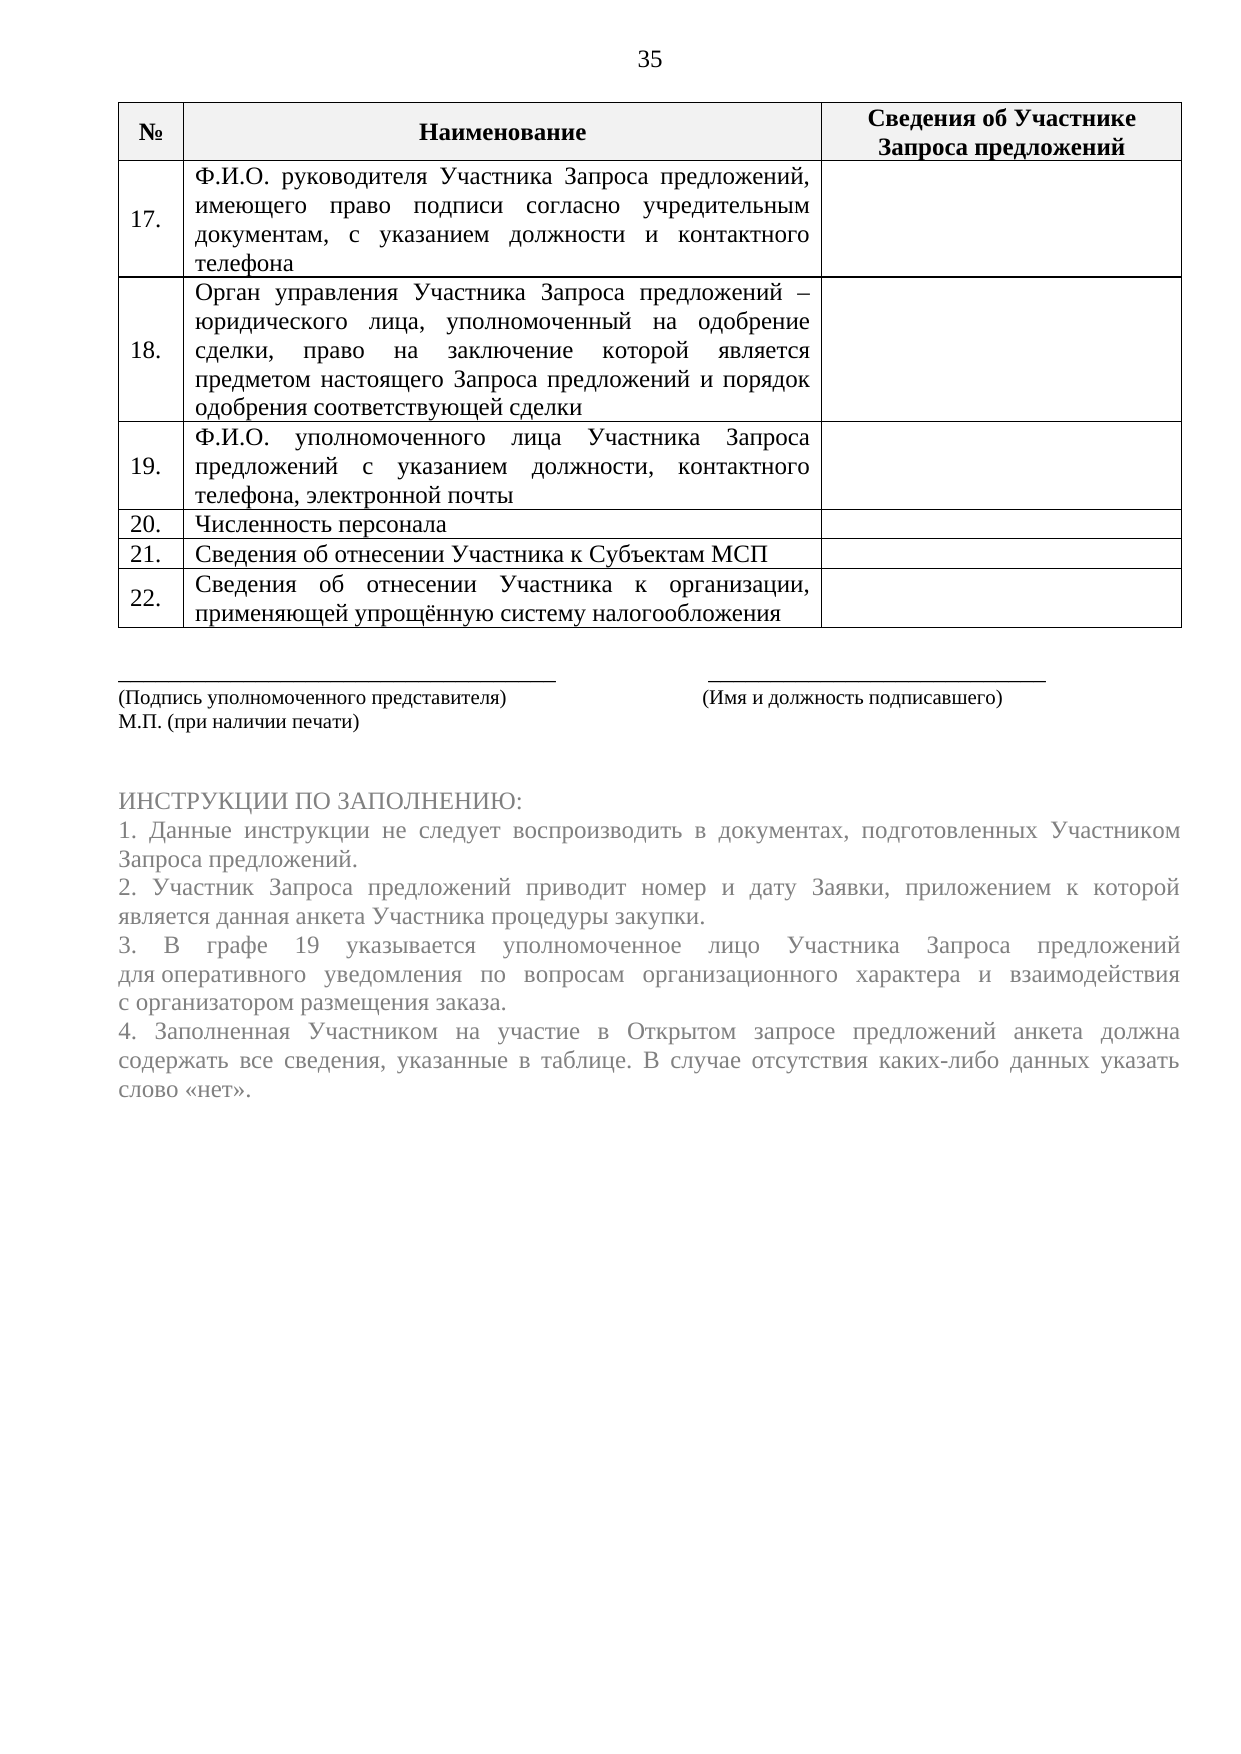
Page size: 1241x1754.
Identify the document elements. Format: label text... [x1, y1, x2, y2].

text 3. В графе 19 указывается уполномоченное лицо Участника Запроса предложений для оперативного уведомления по вопросам организационного характера и взаимодействия с организатором размещения заказа. [118, 930, 1181, 1016]
table_cell Сведения об отнесении Участника к Субъектам МСП [184, 539, 821, 568]
table_cell Ф.И.О. руководителя Участника Запроса предложений, имеющего право подписи согласно учредительным документам, с указанием должности и контактного телефона [184, 161, 821, 276]
text М.П. (при наличии печати) [118, 709, 1181, 733]
text 1. Данные инструкции не следует воспроизводить в документах, подготовленных Участником Запроса предложений. [118, 815, 1181, 872]
table_cell [822, 161, 1181, 276]
table_cell [822, 422, 1181, 508]
text 2. Участник Запроса предложений приводит номер и дату Заявки, приложением к которой является данная анкета Участника процедуры закупки. [118, 872, 1181, 930]
table_header № [119, 103, 183, 160]
table_cell 19. [119, 422, 183, 508]
table_cell 18. [119, 278, 183, 421]
table_cell Орган управления Участника Запроса предложений – юридического лица, уполномоченный на одобрение сделки, право на заключение которой является предметом настоящего Запроса предложений и порядок одобрения соответствующей сделки [184, 278, 821, 421]
table_cell [822, 569, 1181, 627]
table_cell [822, 539, 1181, 568]
table_header Наименование [184, 103, 821, 160]
text ___________________________________ ___________________________ [118, 656, 1181, 685]
text ИНСТРУКЦИИ ПО ЗАПОЛНЕНИЮ: [118, 786, 1181, 815]
table_cell 17. [119, 161, 183, 276]
table_cell Численность персонала [184, 510, 821, 538]
table_cell Ф.И.О. уполномоченного лица Участника Запроса предложений с указанием должности, контактного телефона, электронной почты [184, 422, 821, 508]
table_cell [822, 510, 1181, 538]
table_cell 20. [119, 510, 183, 538]
table_cell [822, 278, 1181, 421]
text 4. Заполненная Участником на участие в Открытом запросе предложений анкета должна содержать все сведения, указанные в таблице. В случае отсутствия каких-либо данных указать слово «нет». [118, 1016, 1181, 1102]
table_header Сведения об Участнике Запроса предложений [822, 103, 1181, 160]
table_cell Сведения об отнесении Участника к организации, применяющей упрощённую систему налогообложения [184, 569, 821, 627]
text (Подпись уполномоченного представителя) (Имя и должность подписавшего) [118, 685, 1181, 709]
table_cell 21. [119, 539, 183, 568]
table_cell 22. [119, 569, 183, 627]
